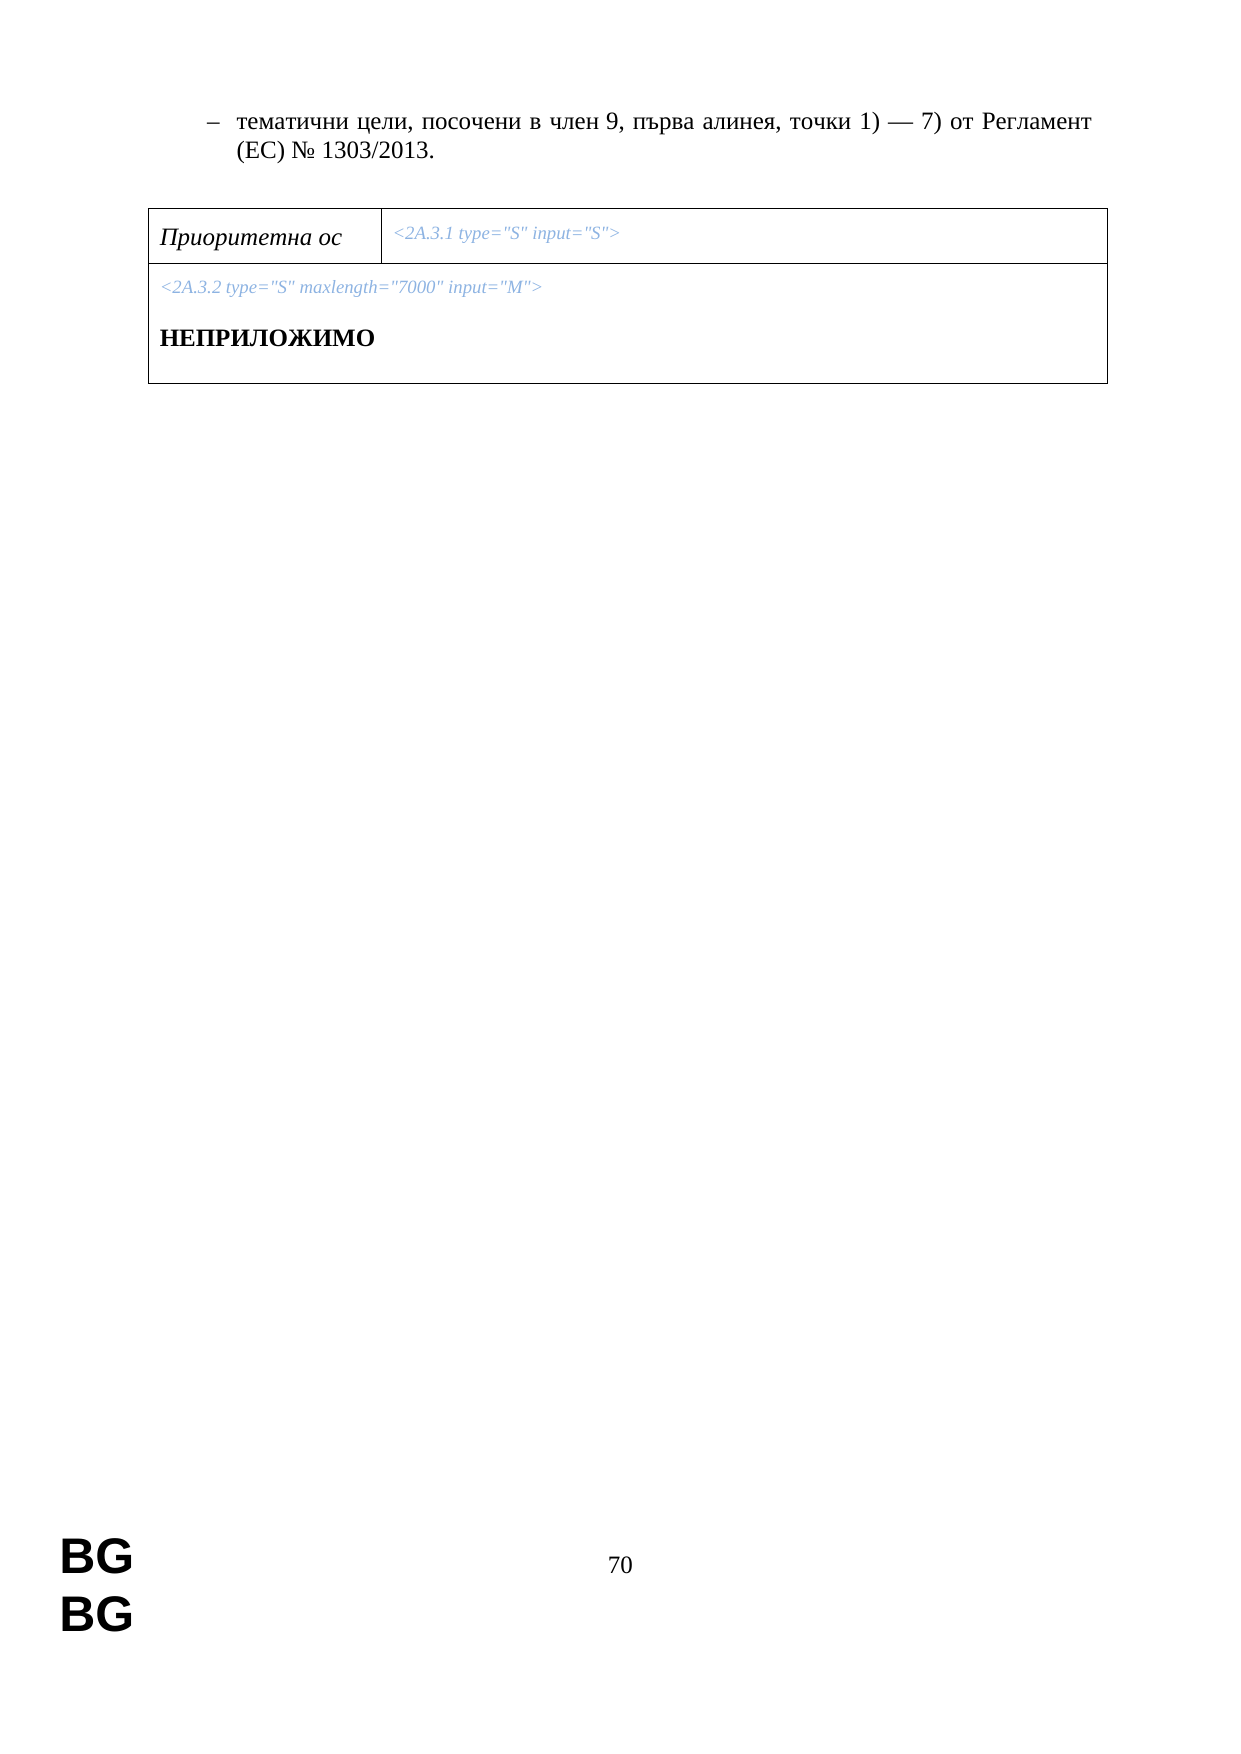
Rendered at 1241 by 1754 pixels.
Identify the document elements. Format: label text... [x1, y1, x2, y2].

list тематични цели, посочени в член 9, първа алинея, точки 1) — 7) от Регламент (ЕС) № 1303/2013. [207, 106, 1092, 164]
table_header Приоритетна ос [149, 209, 381, 263]
table_header <2A.3.1 type="S" input="S"> [382, 209, 1107, 263]
table_cell <2A.3.2 type="S" maxlength="7000" input="M"> НЕПРИЛОЖИМО [149, 264, 1107, 383]
